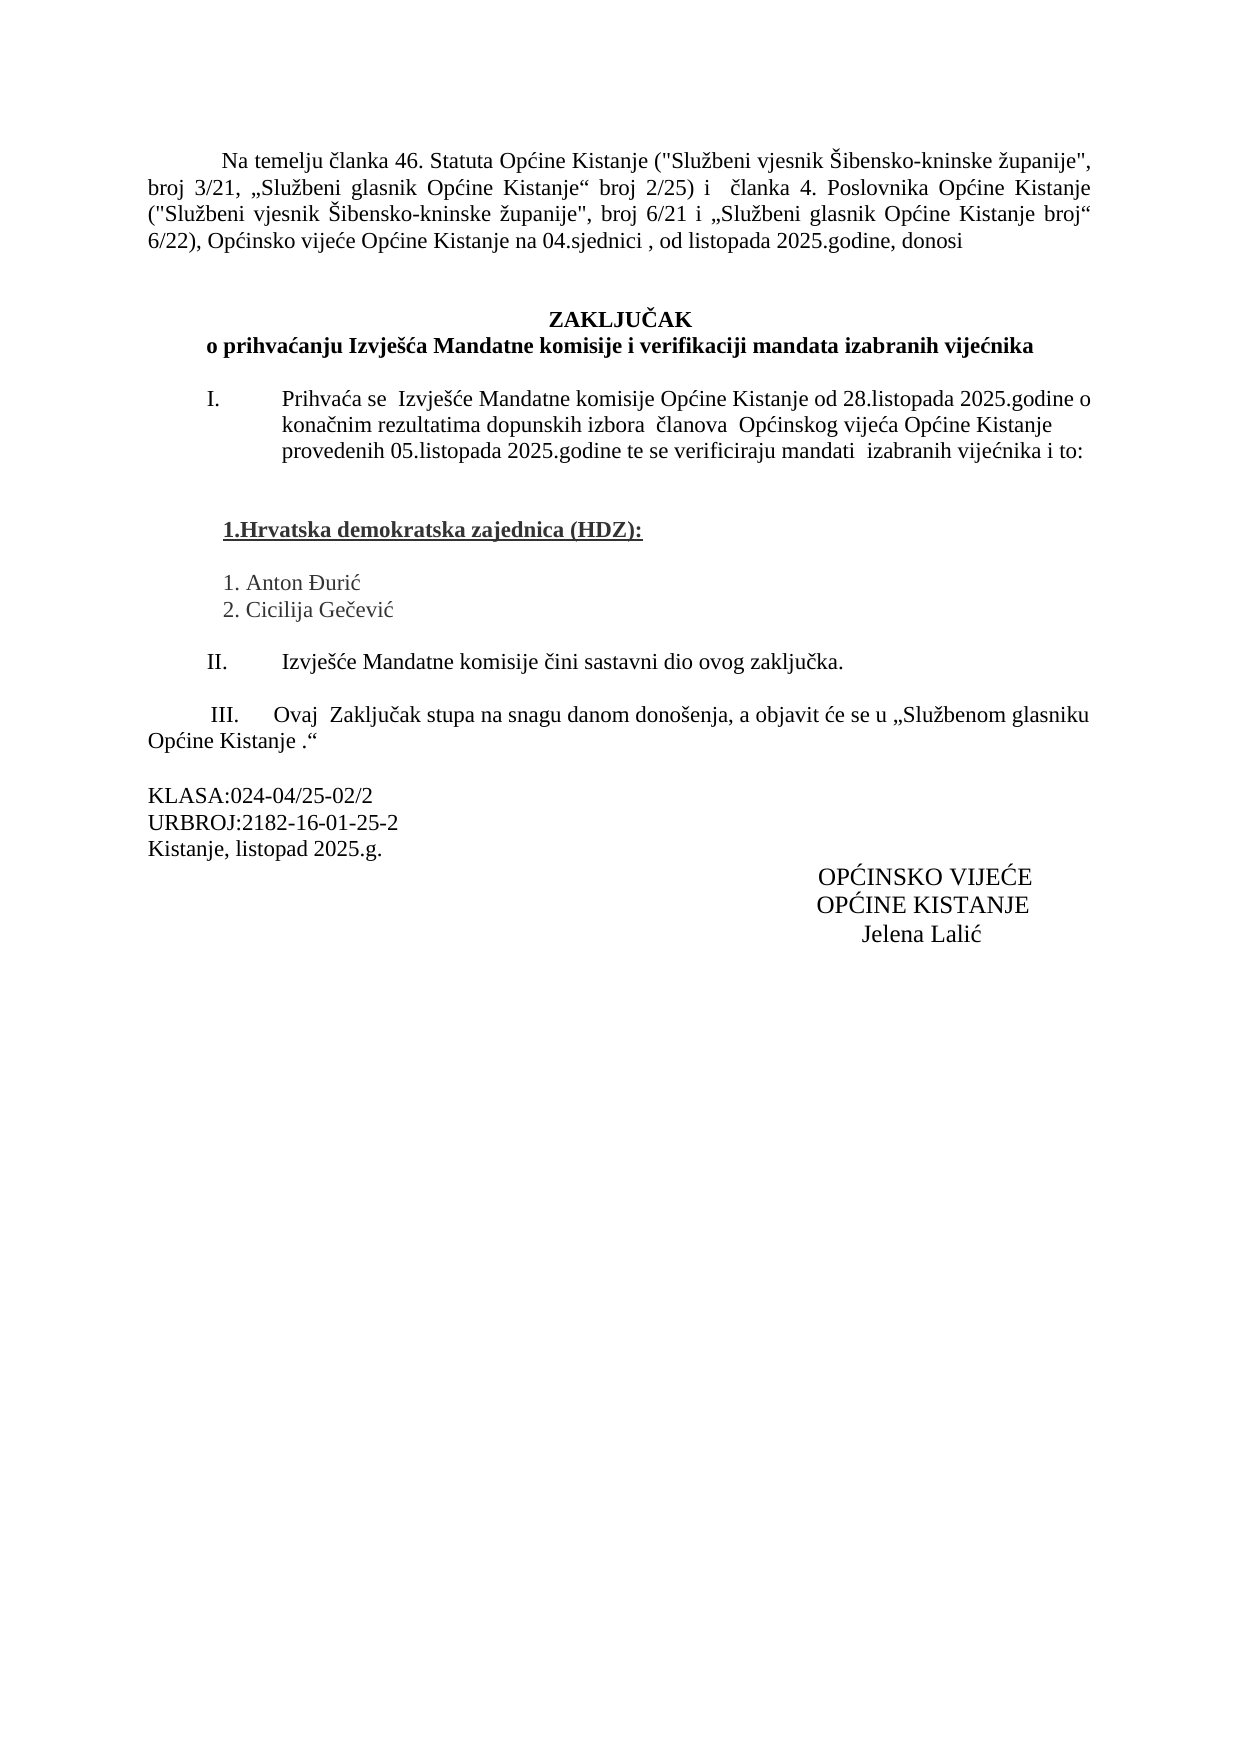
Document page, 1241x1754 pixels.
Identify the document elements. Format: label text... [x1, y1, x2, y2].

text Na temelju članka 46. Statuta Općine Kistanje ("Službeni vjesnik Šibensko-kninske županije", broj 3/21, „Službeni glasnik Općine Kistanje“ broj 2/25) i članka 4. Poslovnika Općine Kistanje ("Službeni vjesnik Šibensko-kninske županije", broj 6/21 i „Službeni glasnik Općine Kistanje broj“ 6/22), Općinsko vijeće Općine Kistanje na 04.sjednici , od listopada 2025.godine, donosi [148, 148, 1093, 253]
text OPĆINSKO VIJEĆE [148, 862, 1093, 890]
list Prihvaća se Izvješće Mandatne komisije Općine Kistanje od 28.listopada 2025.godine o konačnim rezultatima dopunskih izbora članova Općinskog vijeća Općine Kistanje provedenih 05.listopada 2025.godine te se verificiraju mandati izabranih vijećnika i to: [207, 385, 1093, 464]
text 2. Cicilija Gečević [223, 596, 1093, 622]
text KLASA:024-04/25-02/2 [148, 782, 1093, 809]
text o prihvaćanju Izvješća Mandatne komisije i verifikaciji mandata izabranih vijećnika [148, 332, 1093, 358]
text 1. Anton Đurić [223, 569, 1093, 596]
text Kistanje, listopad 2025.g. [148, 835, 1093, 862]
text URBROJ:2182-16-01-25-2 [148, 809, 1093, 835]
text ZAKLJUČAK [148, 306, 1093, 332]
text III. Ovaj Zaključak stupa na snagu danom donošenja, a objavit će se u „Službenom glasniku Općine Kistanje .“ [148, 701, 1093, 754]
text Jelena Lalić [148, 919, 1093, 948]
text 1.Hrvatska demokratska zajednica (HDZ): [223, 517, 1093, 543]
list Izvješće Mandatne komisije čini sastavni dio ovog zaključka. [207, 648, 1093, 675]
text OPĆINE KISTANJE [148, 890, 1093, 919]
